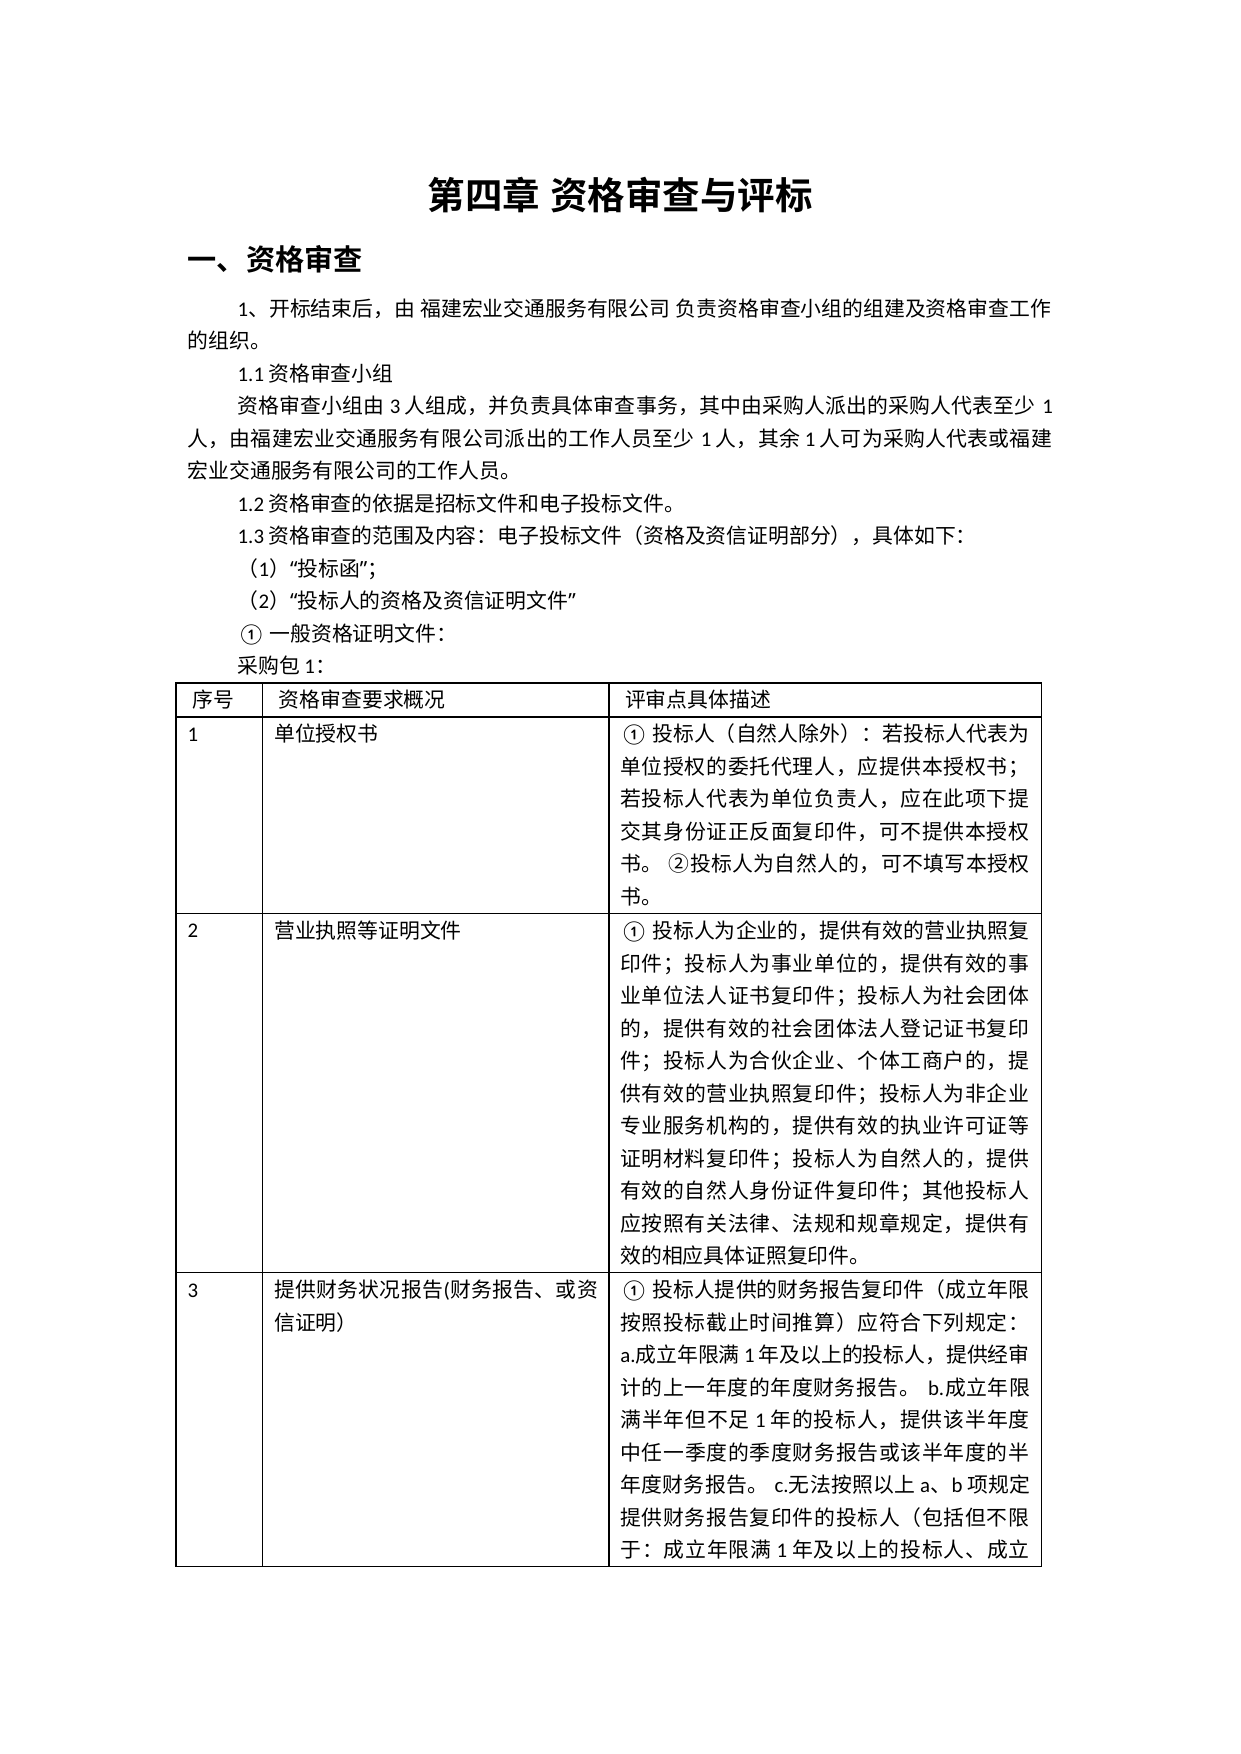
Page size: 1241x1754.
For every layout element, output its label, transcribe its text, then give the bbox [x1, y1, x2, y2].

table_cell 营业执照等证明文件 [263, 914, 608, 1272]
text （1）“投标函”； [187, 552, 1053, 584]
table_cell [263, 1273, 608, 1566]
table_cell 1 [177, 718, 262, 913]
table_header 评审点具体描述 [610, 684, 1041, 716]
text 采购包1： [187, 649, 1053, 682]
table_cell ①投标人为企业的，提供有效的营业执照复印件；投标人为事业单位的，提供有效的事业单位法人证书复印件；投标人为社会团体的，提供有效的社会团体法人登记证书复印件；投标人为合伙企业、个体工商户的，提供有效的营业执照复印件；投标人为非企业专业服务机构的，提供有效的执业许可证等证明材料复印件；投标人为自然人的，提供有效的自然人身份证件复印件；其他投标人应按照有关法律、法规和规章规定，提供有效的相应具体证照复印件。 [610, 914, 1041, 1272]
table_cell ①投标人（自然人除外）：若投标人代表为单位授权的委托代理人，应提供本授权书；若投标人代表为单位负责人，应在此项下提交其身份证正反面复印件，可不提供本授权书。 ②投标人为自然人的，可不填写本授权书。 [610, 718, 1041, 913]
text 第四章 资格审查与评标 [187, 162, 1053, 227]
text 资格审查小组由3人组成，并负责具体审查事务，其中由采购人派出的采购人代表至少1人，由福建宏业交通服务有限公司派出的工作人员至少1人，其余1人可为采购人代表或福建宏业交通服务有限公司的工作人员。 [187, 389, 1053, 487]
text 1.2资格审查的依据是招标文件和电子投标文件。 [187, 487, 1053, 519]
text 1.3资格审查的范围及内容：电子投标文件（资格及资信证明部分），具体如下： [187, 519, 1053, 552]
table_cell 2 [177, 914, 262, 1272]
table_header 序号 [177, 684, 262, 716]
table_header 资格审查要求概况 [263, 684, 608, 716]
table_cell 3 [177, 1273, 262, 1566]
text （2）“投标人的资格及资信证明文件” [187, 584, 1053, 617]
text 一、资格审查 [187, 227, 1053, 292]
text 1.1资格审查小组 [187, 357, 1053, 389]
text 1、开标结束后，由 福建宏业交通服务有限公司 负责资格审查小组的组建及资格审查工作的组织。 [187, 292, 1053, 357]
table_cell 单位授权书 [263, 718, 608, 913]
text ①一般资格证明文件： [187, 617, 1053, 649]
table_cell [610, 1273, 1041, 1566]
